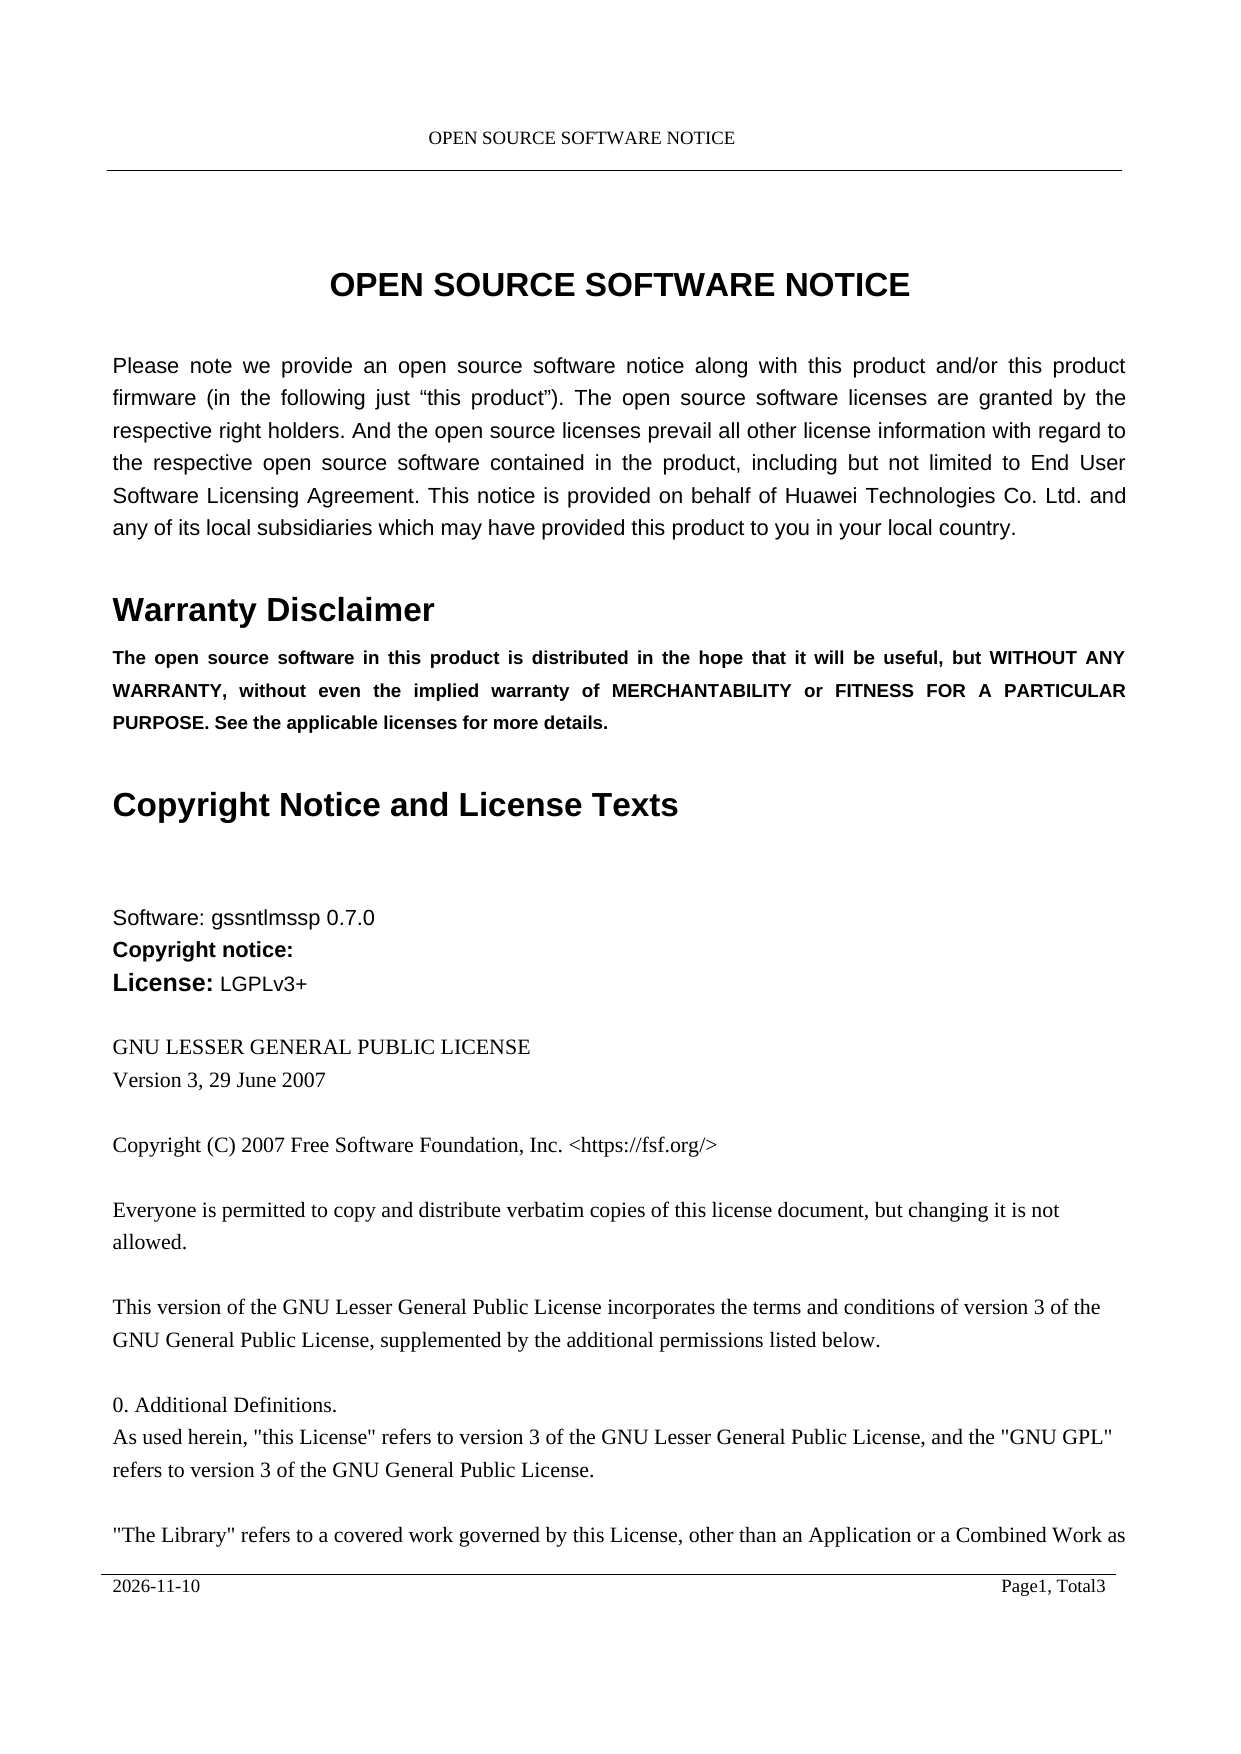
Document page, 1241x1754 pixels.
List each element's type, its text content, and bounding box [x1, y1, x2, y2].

text Software: gssntlmssp 0.7.0 [112, 901, 1128, 933]
text Copyright Notice and License Texts [112, 771, 1128, 836]
text Please note we provide an open source software notice along with this product and/or this product firmware (in the following just “this product”). The open source software licenses are granted by the respective right holders. And the open source licenses prevail all other license information with regard to the respective open source software contained in the product, including but not limited to End User Software Licensing Agreement. This notice is provided on behalf of Huawei Technologies Co. Ltd. and any of its local subsidiaries which may have provided this product to you in your local country. [112, 349, 1128, 544]
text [112, 966, 1128, 1551]
text OPEN SOURCE SOFTWARE NOTICE [112, 251, 1128, 316]
text Warranty Disclaimer [112, 576, 1128, 641]
text The open source software in this product is distributed in the hope that it will be useful, but WITHOUT ANY WARRANTY, without even the implied warranty of MERCHANTABILITY or FITNESS FOR A PARTICULAR PURPOSE. See the applicable licenses for more details. [112, 641, 1128, 739]
text Copyright notice: [112, 933, 1128, 966]
